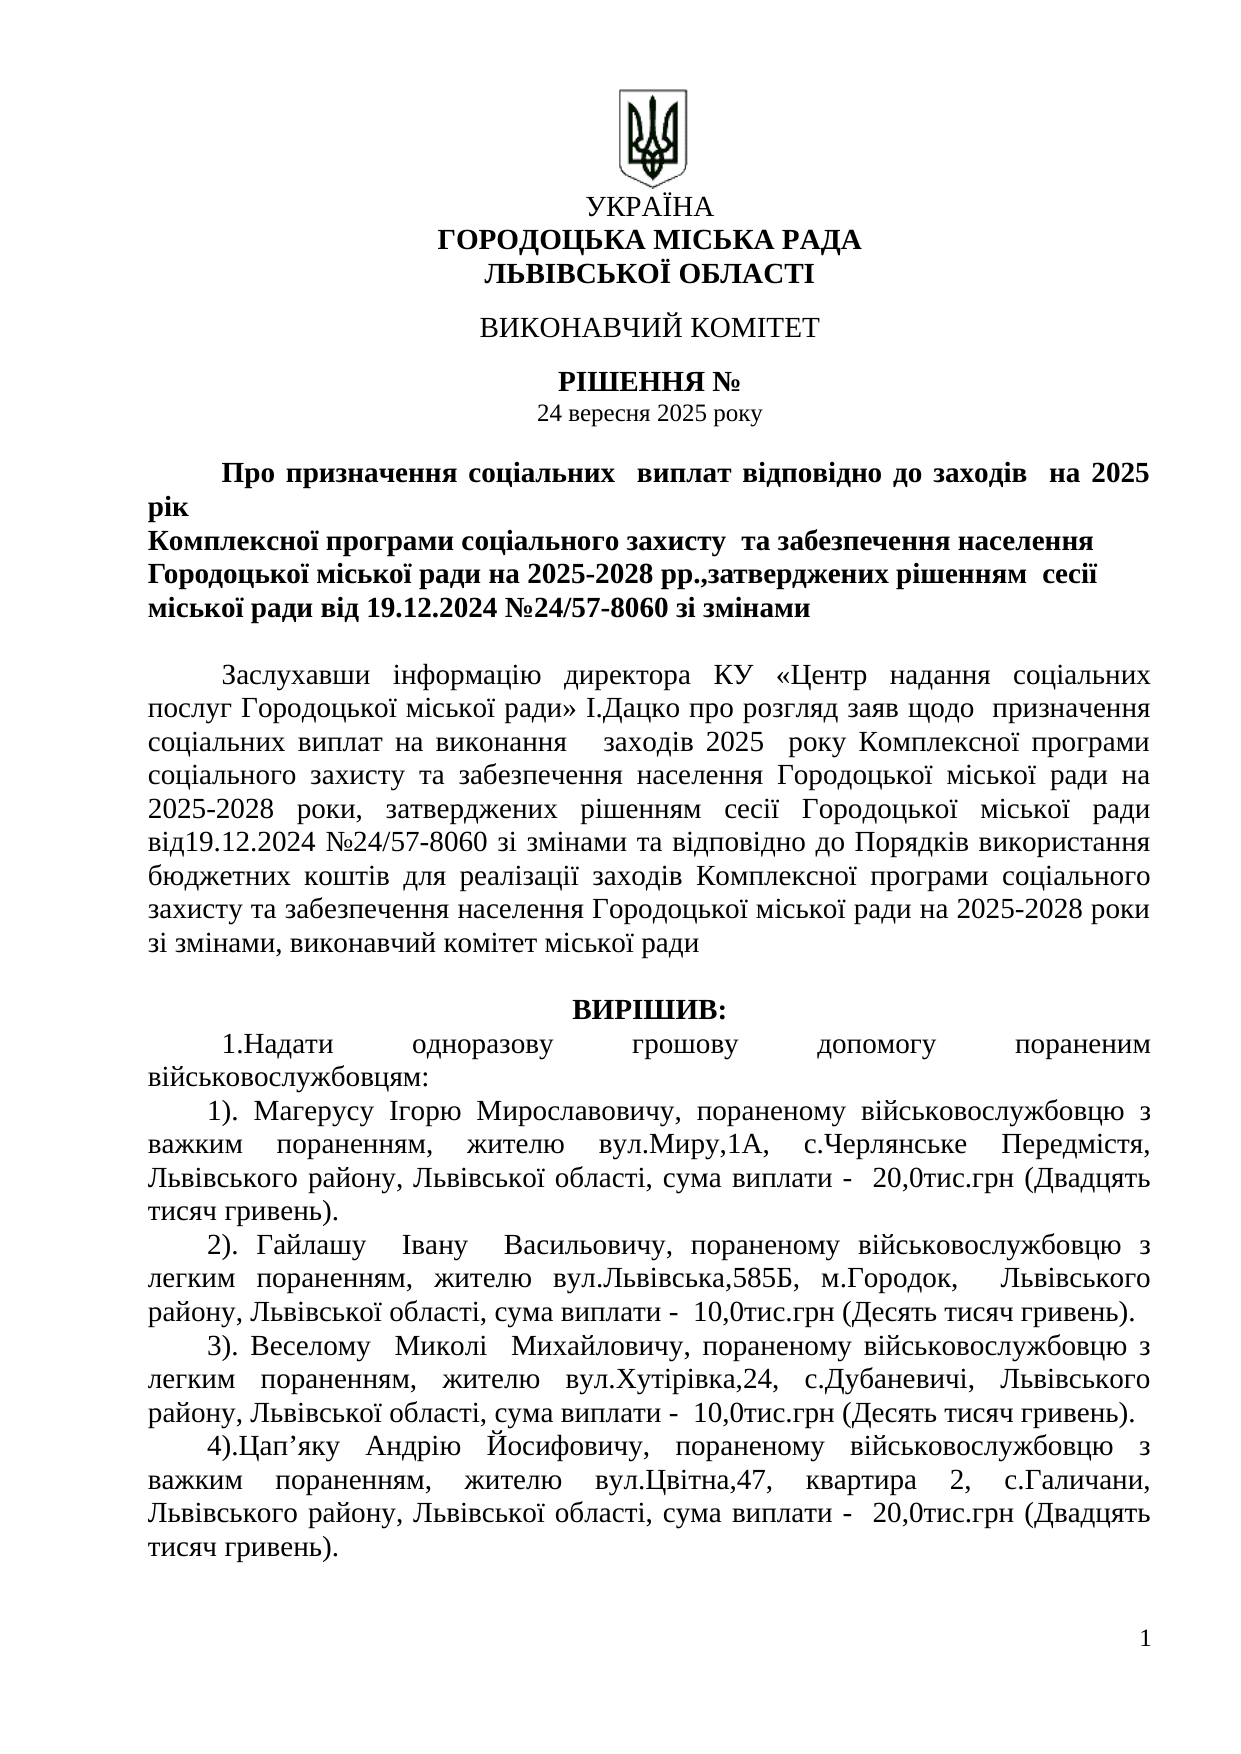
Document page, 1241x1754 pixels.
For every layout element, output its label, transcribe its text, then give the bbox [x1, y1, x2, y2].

text міської ради від 19.12.2024 №24/57-8060 зі змінами [148, 590, 1152, 623]
text Городоцької міської ради на 2025-2028 рр.,затверджених рішенням сесії [148, 556, 1152, 590]
text 1.Надати одноразову грошову допомогу пораненим військовослужбовцям: [148, 1026, 1152, 1093]
text УКРАЇНА [148, 189, 1152, 222]
subtitle РІШЕННЯ № [148, 364, 1152, 398]
text 1). Магерусу Ігорю Мирославовичу, пораненому військовослужбовцю з важким пораненням, жителю вул.Миру,1А, с.Черлянське Передмістя, Львівського району, Львівської області, сума виплати - 20,0тис.грн (Двадцять тисяч гривень). [148, 1093, 1152, 1227]
text ЛЬВІВСЬКОЇ ОБЛАСТІ [148, 256, 1152, 289]
text Заслухавши інформацію директора КУ «Центр надання соціальних послуг Городоцької міської ради» І.Дацко про розгляд заяв щодо призначення соціальних виплат на виконання заходів 2025 року Комплексної програми соціального захисту та забезпечення населення Городоцької міської ради на 2025-2028 роки, затверджених рішенням сесії Городоцької міської ради від19.12.2024 №24/57-8060 зі змінами та відповідно до Порядків використання бюджетних коштів для реалізації заходів Комплексної програми соціального захисту та забезпечення населення Городоцької міської ради на 2025-2028 роки зі змінами, виконавчий комітет міської ради [148, 657, 1152, 959]
text ГОРОДОЦЬКА МІСЬКА РАДА [148, 222, 1152, 256]
text 4).Цап’яку Андрію Йосифовичу, пораненому військовослужбовцю з важким пораненням, жителю вул.Цвітна,47, квартира 2, с.Галичани, Львівського району, Львівської області, сума виплати - 20,0тис.грн (Двадцять тисяч гривень). [148, 1428, 1152, 1562]
text ВИРІШИВ: [148, 992, 1152, 1026]
text Комплексної програми соціального захисту та забезпечення населення [148, 523, 1152, 556]
text Про призначення соціальних виплат відповідно до заходів на 2025 рік [148, 456, 1152, 523]
picture [618, 88, 689, 189]
text 24 вересня 2025 року [148, 398, 1152, 427]
text 2). Гайлашу Івану Васильовичу, пораненому військовослужбовцю з легким пораненням, жителю вул.Львівська,585Б, м.Городок, Львівського району, Львівської області, сума виплати - 10,0тис.грн (Десять тисяч гривень). [148, 1227, 1152, 1328]
subtitle ВИКОНАВЧИЙ КОМІТЕТ [148, 310, 1152, 344]
text 3). Веселому Миколі Михайловичу, пораненому військовослужбовцю з легким пораненням, жителю вул.Хутірівка,24, с.Дубаневичі, Львівського району, Львівської області, сума виплати - 10,0тис.грн (Десять тисяч гривень). [148, 1328, 1152, 1428]
